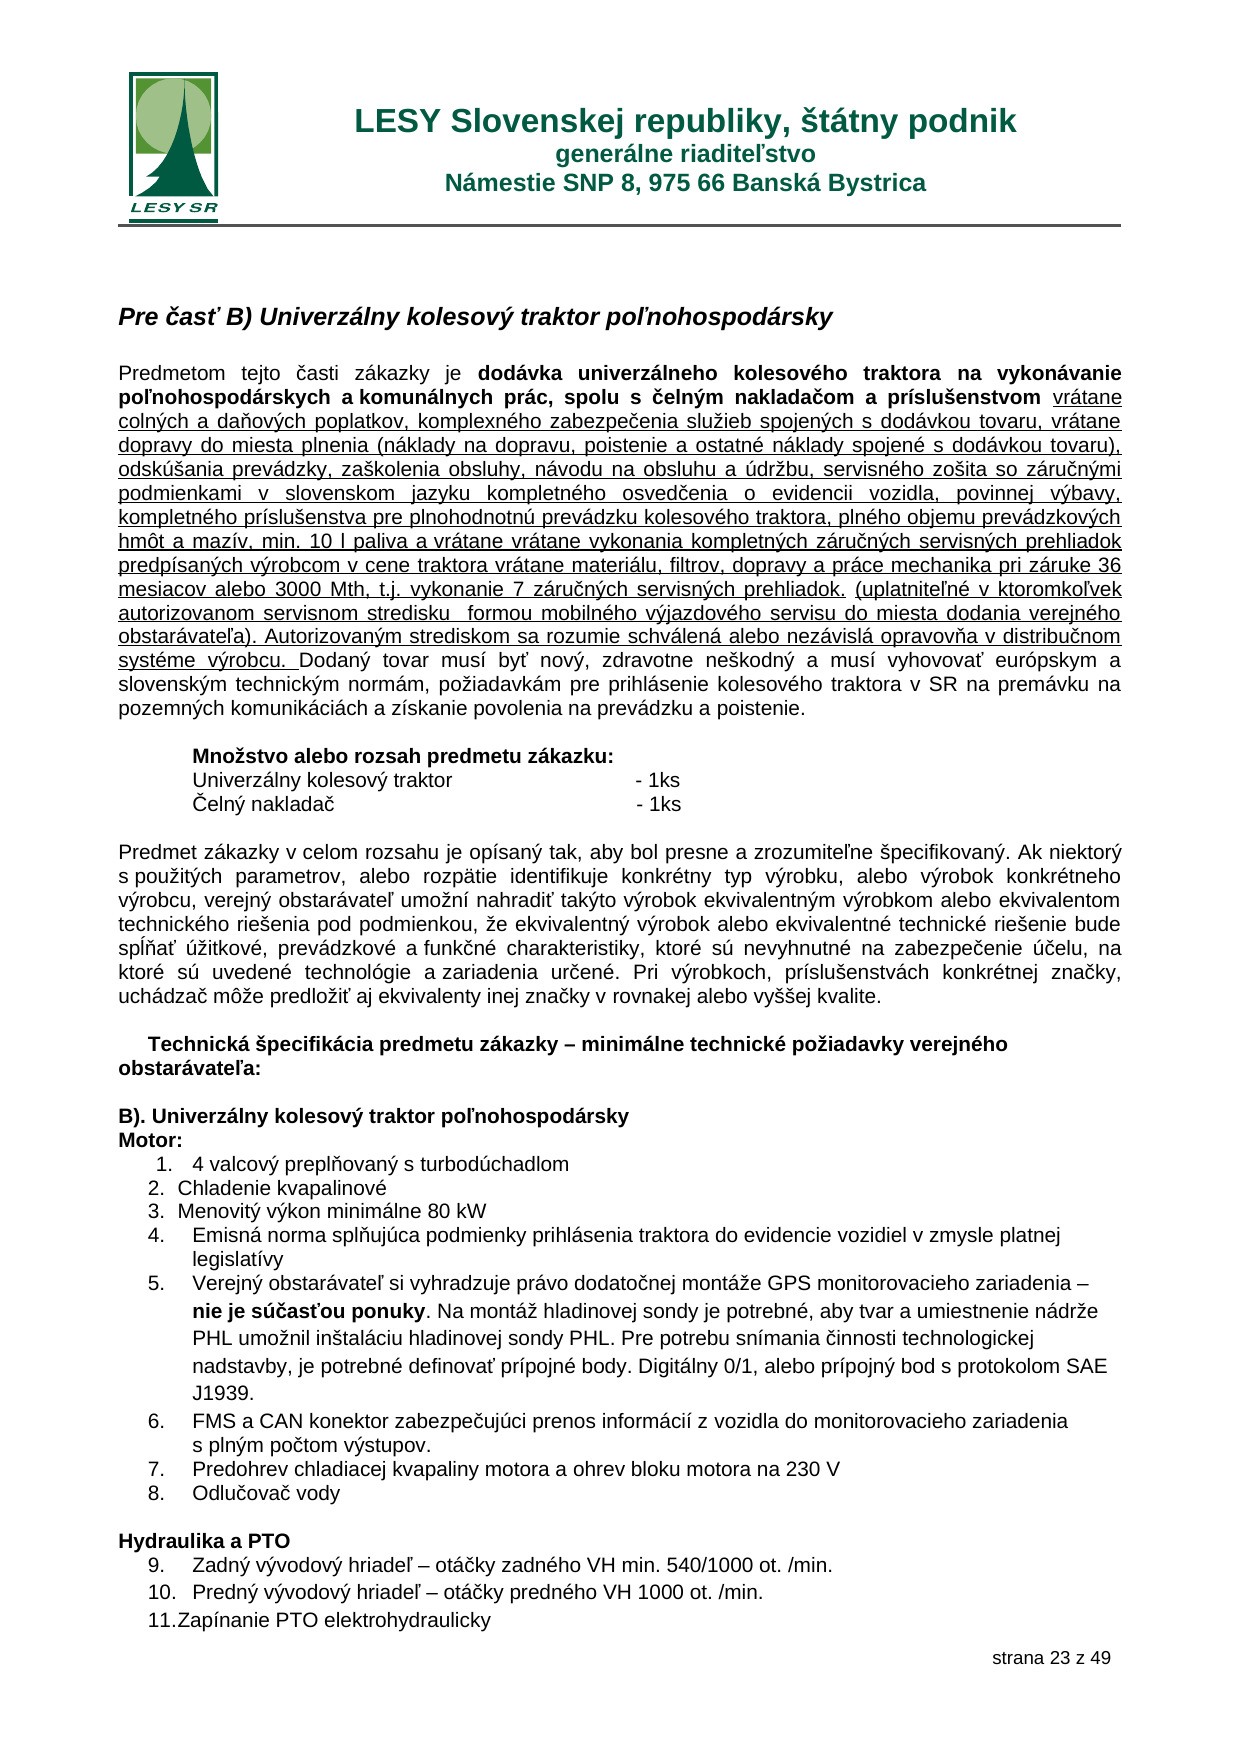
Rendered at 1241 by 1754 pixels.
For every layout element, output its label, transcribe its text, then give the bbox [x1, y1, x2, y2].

text Množstvo alebo rozsah predmetu zákazku: [192, 744, 1122, 768]
list Chladenie kvapalinové [148, 1175, 1134, 1199]
subtitle Pre časť B) Univerzálny kolesový traktor poľnohospodársky [118, 302, 1122, 331]
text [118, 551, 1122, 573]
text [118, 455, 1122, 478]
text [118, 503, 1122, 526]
list Predný vývodový hriadeľ – otáčky predného VH 1000 ot. /min. [148, 1580, 1122, 1604]
text Hydraulika a PTO [118, 1528, 1134, 1552]
list Odlučovač vody [148, 1481, 1134, 1504]
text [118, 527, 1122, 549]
list Verejný obstarávateľ si vyhradzuje právo dodatočnej montáže GPS monitorovacieho zariadenia – nie je súčasťou ponuky. Na montáž hladinovej sondy je potrebné, aby tvar a umiestnenie nádrže PHL umožnil inštaláciu hladinovej sondy PHL. Pre potrebu snímania činnosti technologickej nadstavby, je potrebné definovať prípojné body. Digitálny 0/1, alebo prípojný bod s protokolom SAE J1939. [148, 1271, 1122, 1405]
list Predohrev chladiacej kvapaliny motora a ohrev bloku motora na 230 V [148, 1457, 1134, 1481]
text Univerzálny kolesový traktor - 1ks [192, 768, 1122, 792]
list FMS a CAN konektor zabezpečujúci prenos informácií z vozidla do monitorovacieho zariadenia s plným počtom výstupov. [148, 1409, 1134, 1457]
text Technická špecifikácia predmetu zákazky – minimálne technické požiadavky verejného obstarávateľa: [118, 1032, 1122, 1079]
list Zadný vývodový hriadeľ – otáčky zadného VH min. 540/1000 ot. /min. [148, 1552, 1122, 1576]
text B). Univerzálny kolesový traktor poľnohospodársky [118, 1103, 1122, 1127]
list Menovitý výkon minimálne 80 kW [148, 1199, 1134, 1223]
text Predmet zákazky v celom rozsahu je opísaný tak, aby bol presne a zrozumiteľne špecifikovaný. Ak niektorý s použitých parametrov, alebo rozpätie identifikuje konkrétny typ výrobku, alebo výrobok konkrétneho výrobcu, verejný obstarávateľ umožní nahradiť takýto výrobok ekvivalentným výrobkom alebo ekvivalentom technického riešenia pod podmienkou, že ekvivalentný výrobok alebo ekvivalentné technické riešenie bude spĺňať úžitkové, prevádzkové a funkčné charakteristiky, ktoré sú nevyhnutné na zabezpečenie účelu, na ktoré sú uvedené technológie a zariadenia určené. Pri výrobkoch, príslušenstvách konkrétnej značky, uchádzač môže predložiť aj ekvivalenty inej značky v rovnakej alebo vyššej kvalite. [118, 840, 1122, 1008]
list 4 valcový preplňovaný s turbodúchadlom [156, 1151, 1134, 1175]
text Motor: [118, 1127, 1134, 1151]
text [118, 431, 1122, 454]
list Zapínanie PTO elektrohydraulicky [148, 1607, 1134, 1631]
text Čelný nakladač - 1ks [192, 792, 1122, 816]
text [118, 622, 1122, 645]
list Emisná norma splňujúca podmienky prihlásenia traktora do evidencie vozidiel v zmysle platnej legislatívy [148, 1223, 1134, 1271]
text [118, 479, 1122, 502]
